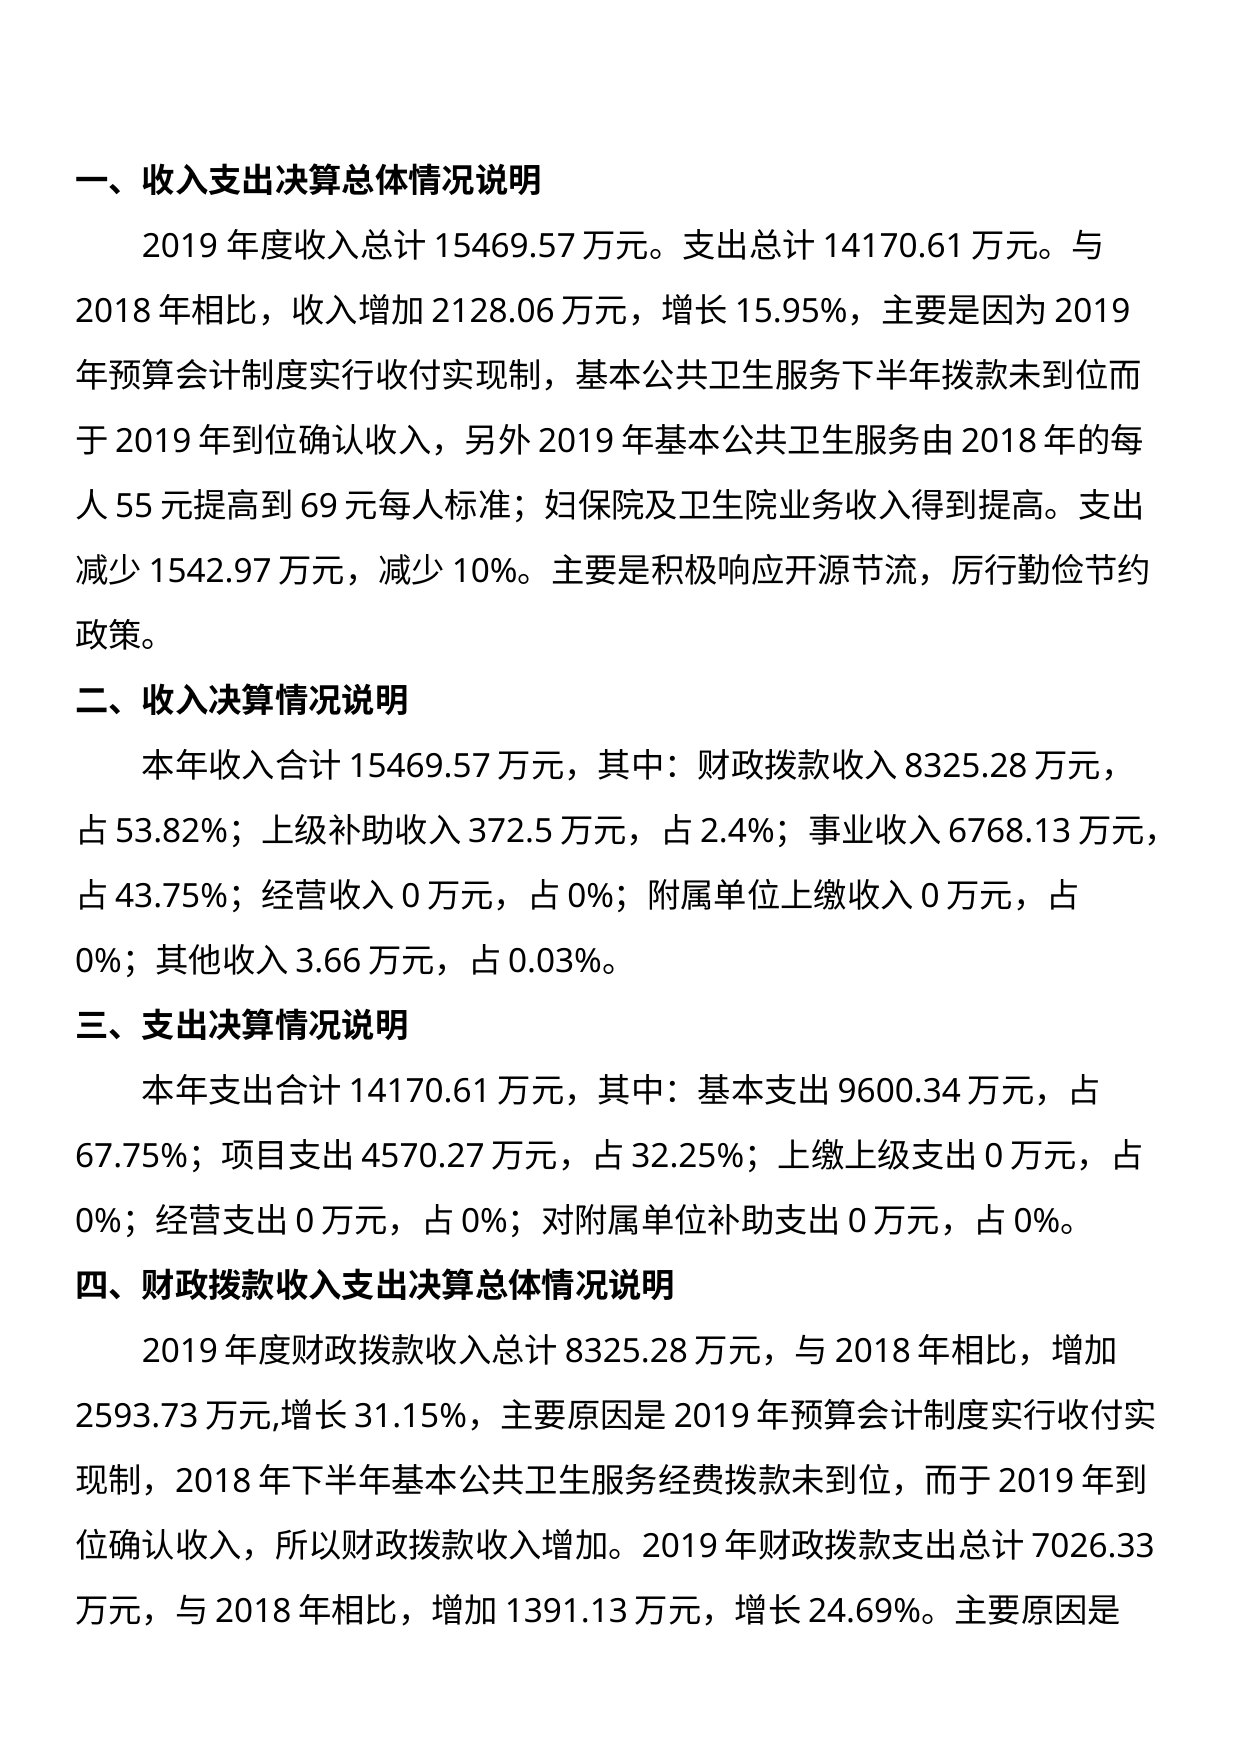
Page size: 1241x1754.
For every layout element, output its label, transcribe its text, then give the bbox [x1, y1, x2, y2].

text 三、支出决算情况说明 [75, 991, 1165, 1056]
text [75, 1316, 1165, 1641]
text 四、财政拨款收入支出决算总体情况说明 [75, 1251, 1165, 1316]
text 一、收入支出决算总体情况说明 [75, 146, 1165, 211]
text 二、收入决算情况说明 [75, 666, 1165, 731]
text 2019 年度收入总计15469.57万元。支出总计14170.61万元。与2018年相比，收入增加2128.06万元，增长15.95%，主要是因为2019年预算会计制度实行收付实现制，基本公共卫生服务下半年拨款未到位而于2019年到位确认收入，另外2019年基本公共卫生服务由2018年的每人55元提高到69元每人标准；妇保院及卫生院业务收入得到提高。支出减少1542.97万元，减少10%。主要是积极响应开源节流，厉行勤俭节约政策。 [75, 211, 1165, 666]
text 本年收入合计15469.57万元，其中：财政拨款收入8325.28万元，占53.82%；上级补助收入372.5万元，占2.4%；事业收入6768.13万元，占43.75%；经营收入0万元，占0%；附属单位上缴收入0万元，占0%；其他收入3.66万元，占0.03%。 [75, 731, 1165, 991]
text 本年支出合计14170.61万元，其中：基本支出9600.34万元，占67.75%；项目支出4570.27万元，占32.25%；上缴上级支出0万元，占0%；经营支出0万元，占0%；对附属单位补助支出0万元，占0%。 [75, 1056, 1165, 1251]
